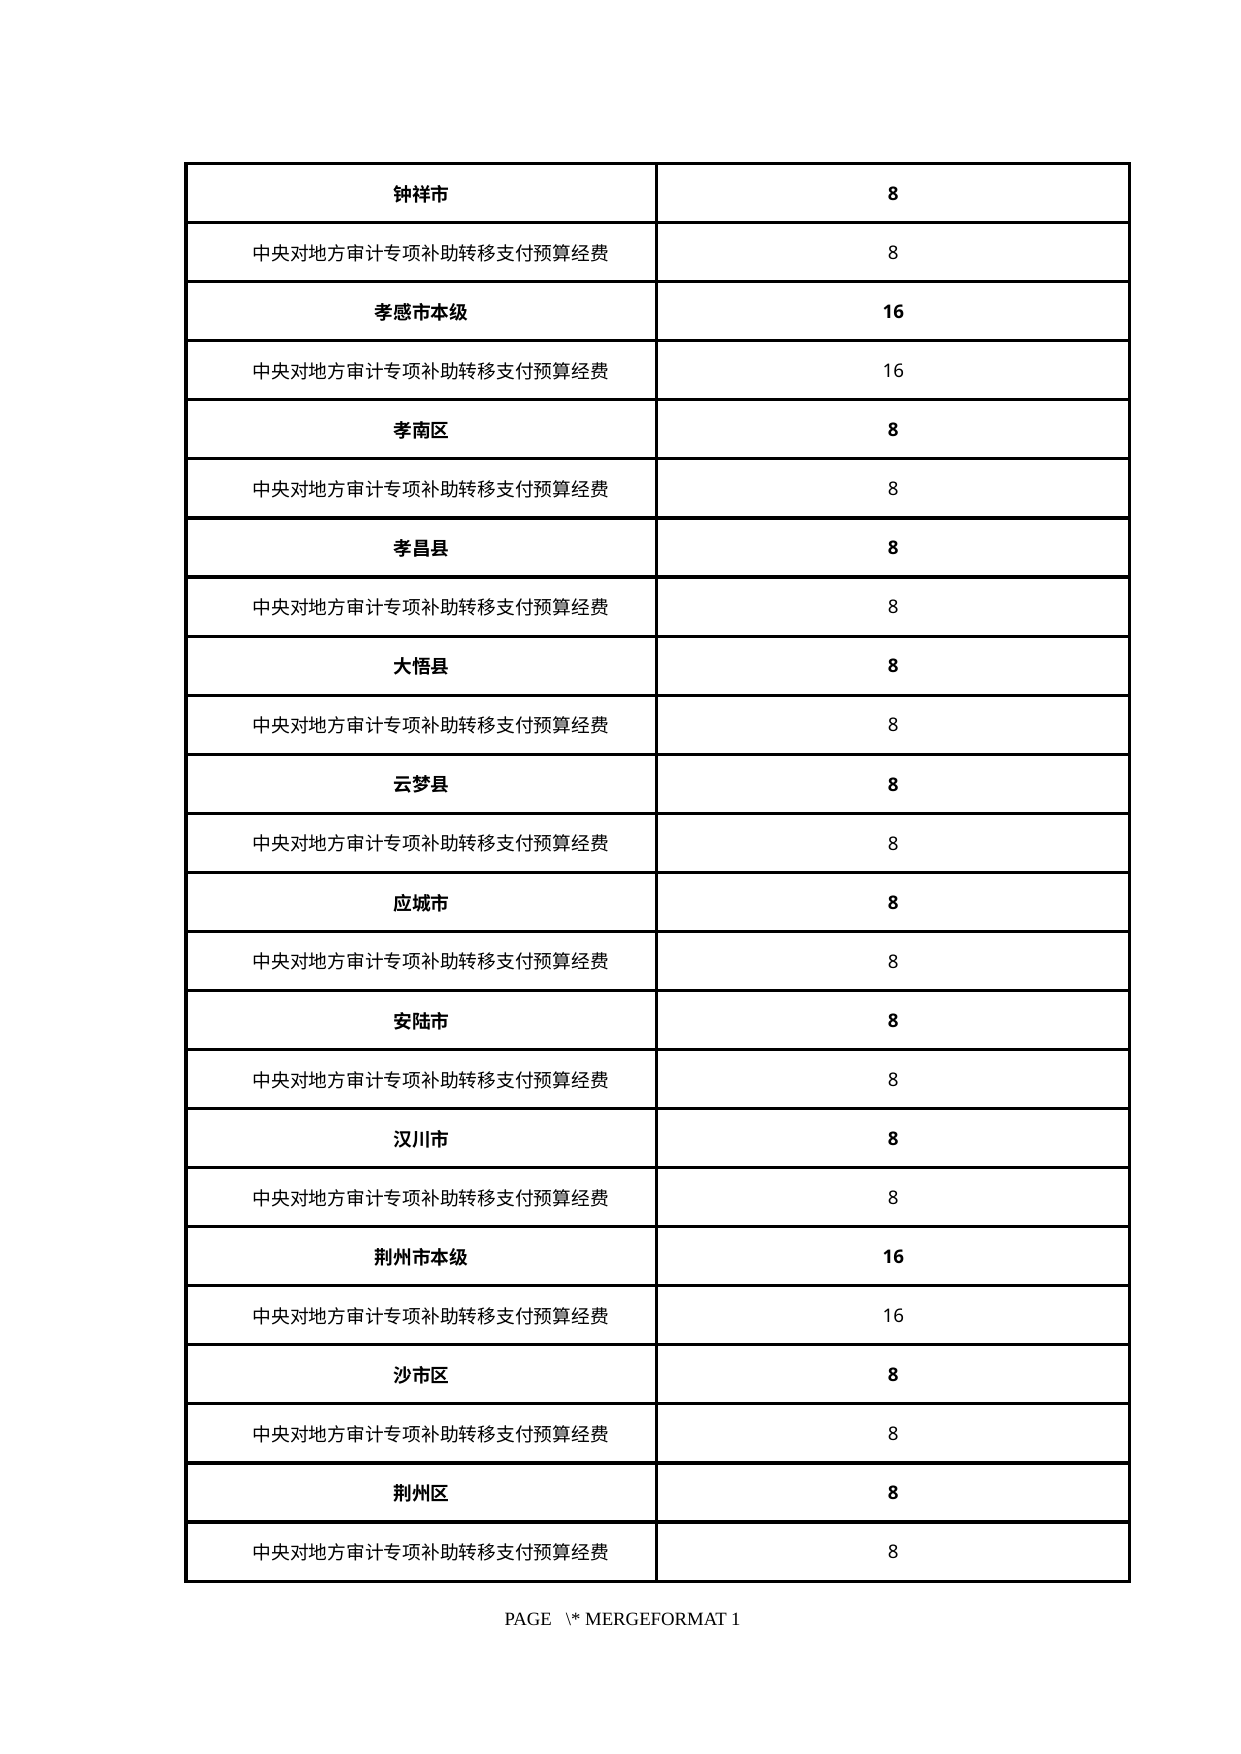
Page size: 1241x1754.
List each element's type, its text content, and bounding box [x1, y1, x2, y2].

table_cell 8 [658, 1169, 1128, 1225]
table_cell 沙市区 [188, 1346, 655, 1402]
table_cell 孝昌县 [188, 520, 655, 575]
table_cell 大悟县 [188, 638, 655, 693]
table_cell 16 [658, 1287, 1128, 1343]
table_cell 16 [658, 342, 1128, 398]
table_cell 8 [658, 992, 1128, 1048]
table_cell 8 [658, 1110, 1128, 1166]
table_cell 中央对地方审计专项补助转移支付预算经费 [188, 579, 655, 634]
table_cell 云梦县 [188, 756, 655, 812]
table_cell 荆州市本级 [188, 1228, 655, 1284]
table_cell 8 [658, 638, 1128, 693]
table_cell 中央对地方审计专项补助转移支付预算经费 [188, 1169, 655, 1225]
table_cell 中央对地方审计专项补助转移支付预算经费 [188, 1524, 655, 1579]
table_cell 8 [658, 460, 1128, 516]
table_cell 钟祥市 [188, 165, 655, 221]
table_cell 中央对地方审计专项补助转移支付预算经费 [188, 697, 655, 753]
table_cell 孝南区 [188, 401, 655, 457]
table_cell 中央对地方审计专项补助转移支付预算经费 [188, 933, 655, 989]
table_cell 中央对地方审计专项补助转移支付预算经费 [188, 1051, 655, 1107]
table_cell 中央对地方审计专项补助转移支付预算经费 [188, 342, 655, 398]
table_cell 应城市 [188, 874, 655, 930]
table_cell 中央对地方审计专项补助转移支付预算经费 [188, 460, 655, 516]
table_cell 8 [658, 520, 1128, 575]
table_cell 8 [658, 933, 1128, 989]
table_cell 16 [658, 1228, 1128, 1284]
table_cell 8 [658, 815, 1128, 871]
table_cell 安陆市 [188, 992, 655, 1048]
table_cell 8 [658, 756, 1128, 812]
table_cell 8 [658, 697, 1128, 753]
table_cell 中央对地方审计专项补助转移支付预算经费 [188, 224, 655, 280]
table_cell 16 [658, 283, 1128, 339]
table_cell 8 [658, 1051, 1128, 1107]
table_cell 8 [658, 1465, 1128, 1520]
table_cell 汉川市 [188, 1110, 655, 1166]
table_cell 8 [658, 1405, 1128, 1461]
table_cell 8 [658, 1346, 1128, 1402]
table_cell 孝感市本级 [188, 283, 655, 339]
table_cell 8 [658, 1524, 1128, 1579]
table_cell 中央对地方审计专项补助转移支付预算经费 [188, 1405, 655, 1461]
table_cell 8 [658, 874, 1128, 930]
table_cell 中央对地方审计专项补助转移支付预算经费 [188, 1287, 655, 1343]
table_cell 中央对地方审计专项补助转移支付预算经费 [188, 815, 655, 871]
table_cell 荆州区 [188, 1465, 655, 1520]
table_cell 8 [658, 579, 1128, 634]
table_cell 8 [658, 224, 1128, 280]
table_cell 8 [658, 165, 1128, 221]
table_cell 8 [658, 401, 1128, 457]
